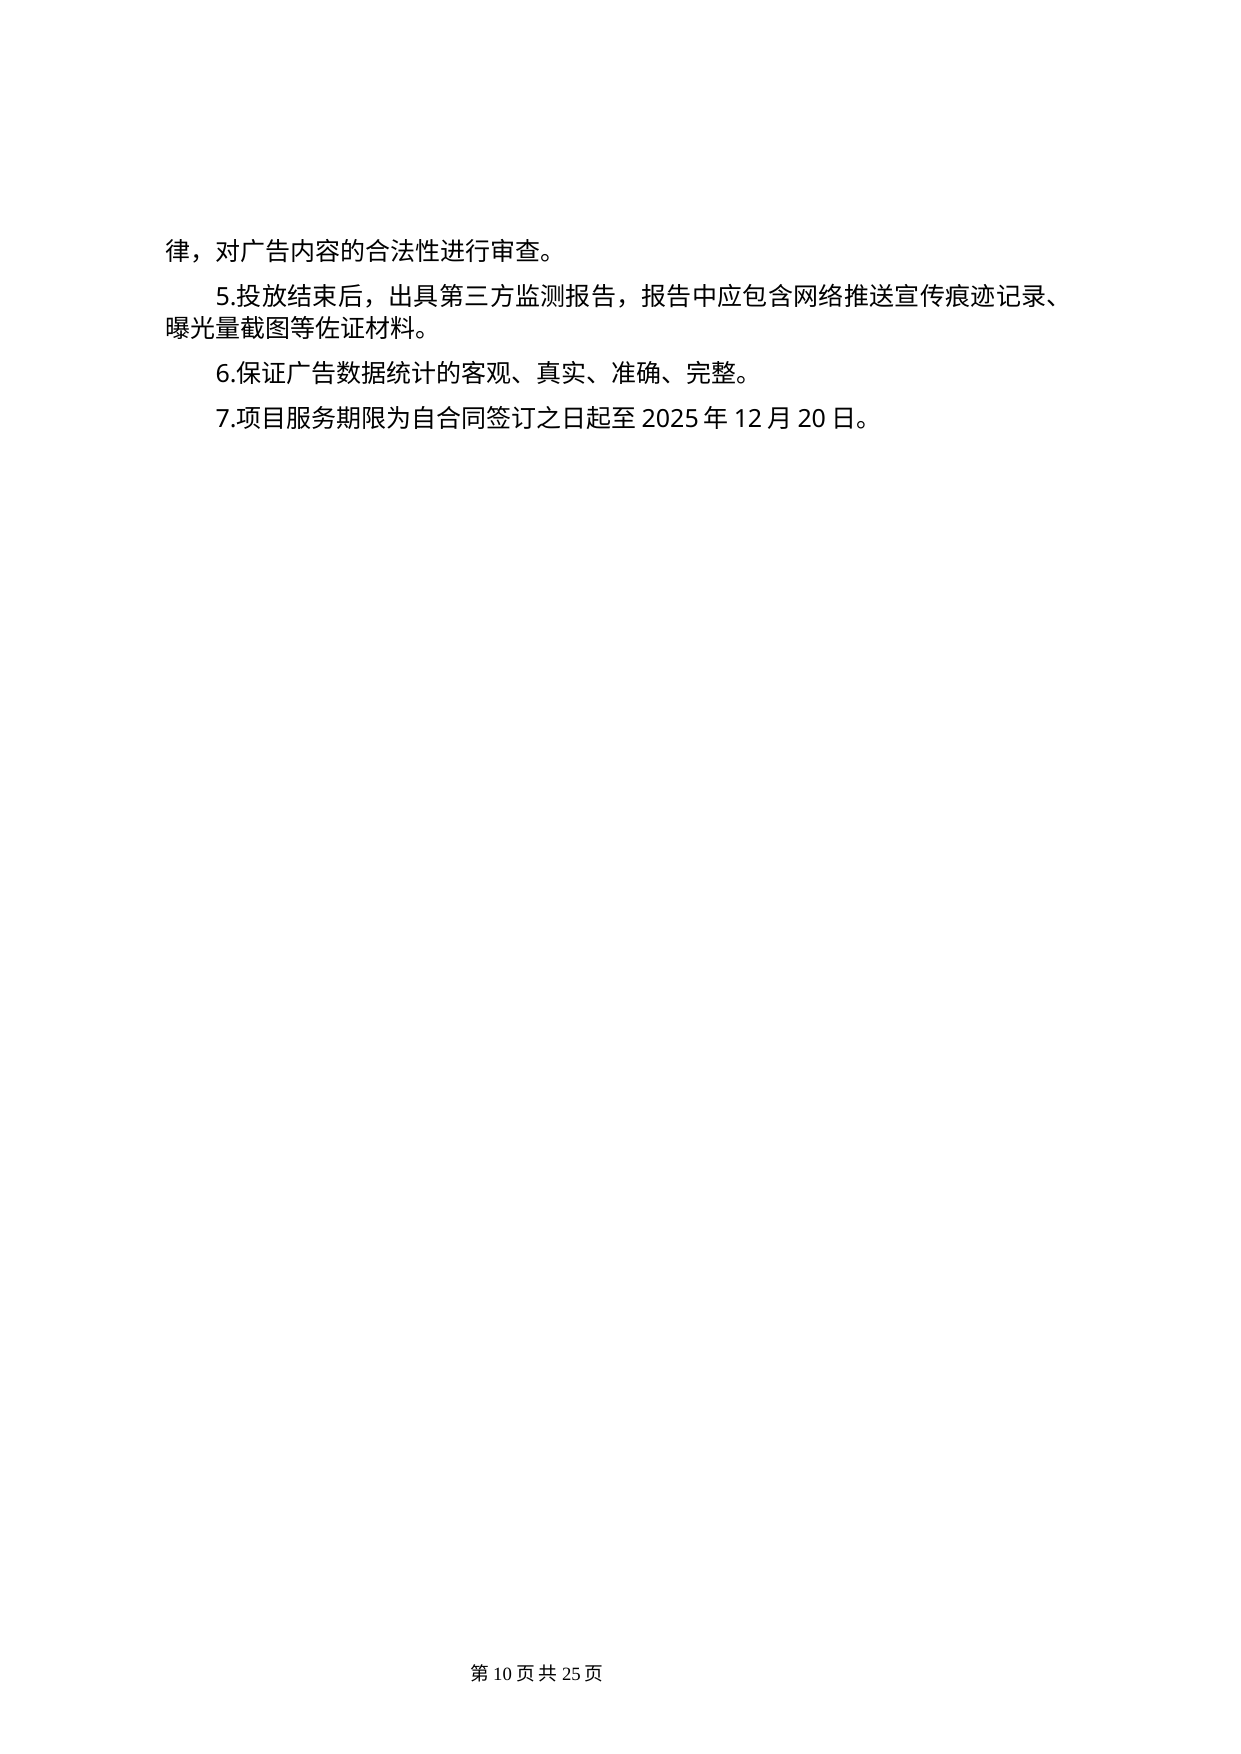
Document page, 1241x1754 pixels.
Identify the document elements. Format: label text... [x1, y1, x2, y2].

list 6.保证广告数据统计的客观、真实、准确、完整。 [165, 355, 1075, 388]
list 5.投放结束后，出具第三方监测报告，报告中应包含网络推送宣传痕迹记录、曝光量截图等佐证材料。 [165, 278, 1075, 343]
list 7.项目服务期限为自合同签订之日起至2025年12月20日。 [165, 400, 1075, 433]
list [165, 233, 1075, 265]
